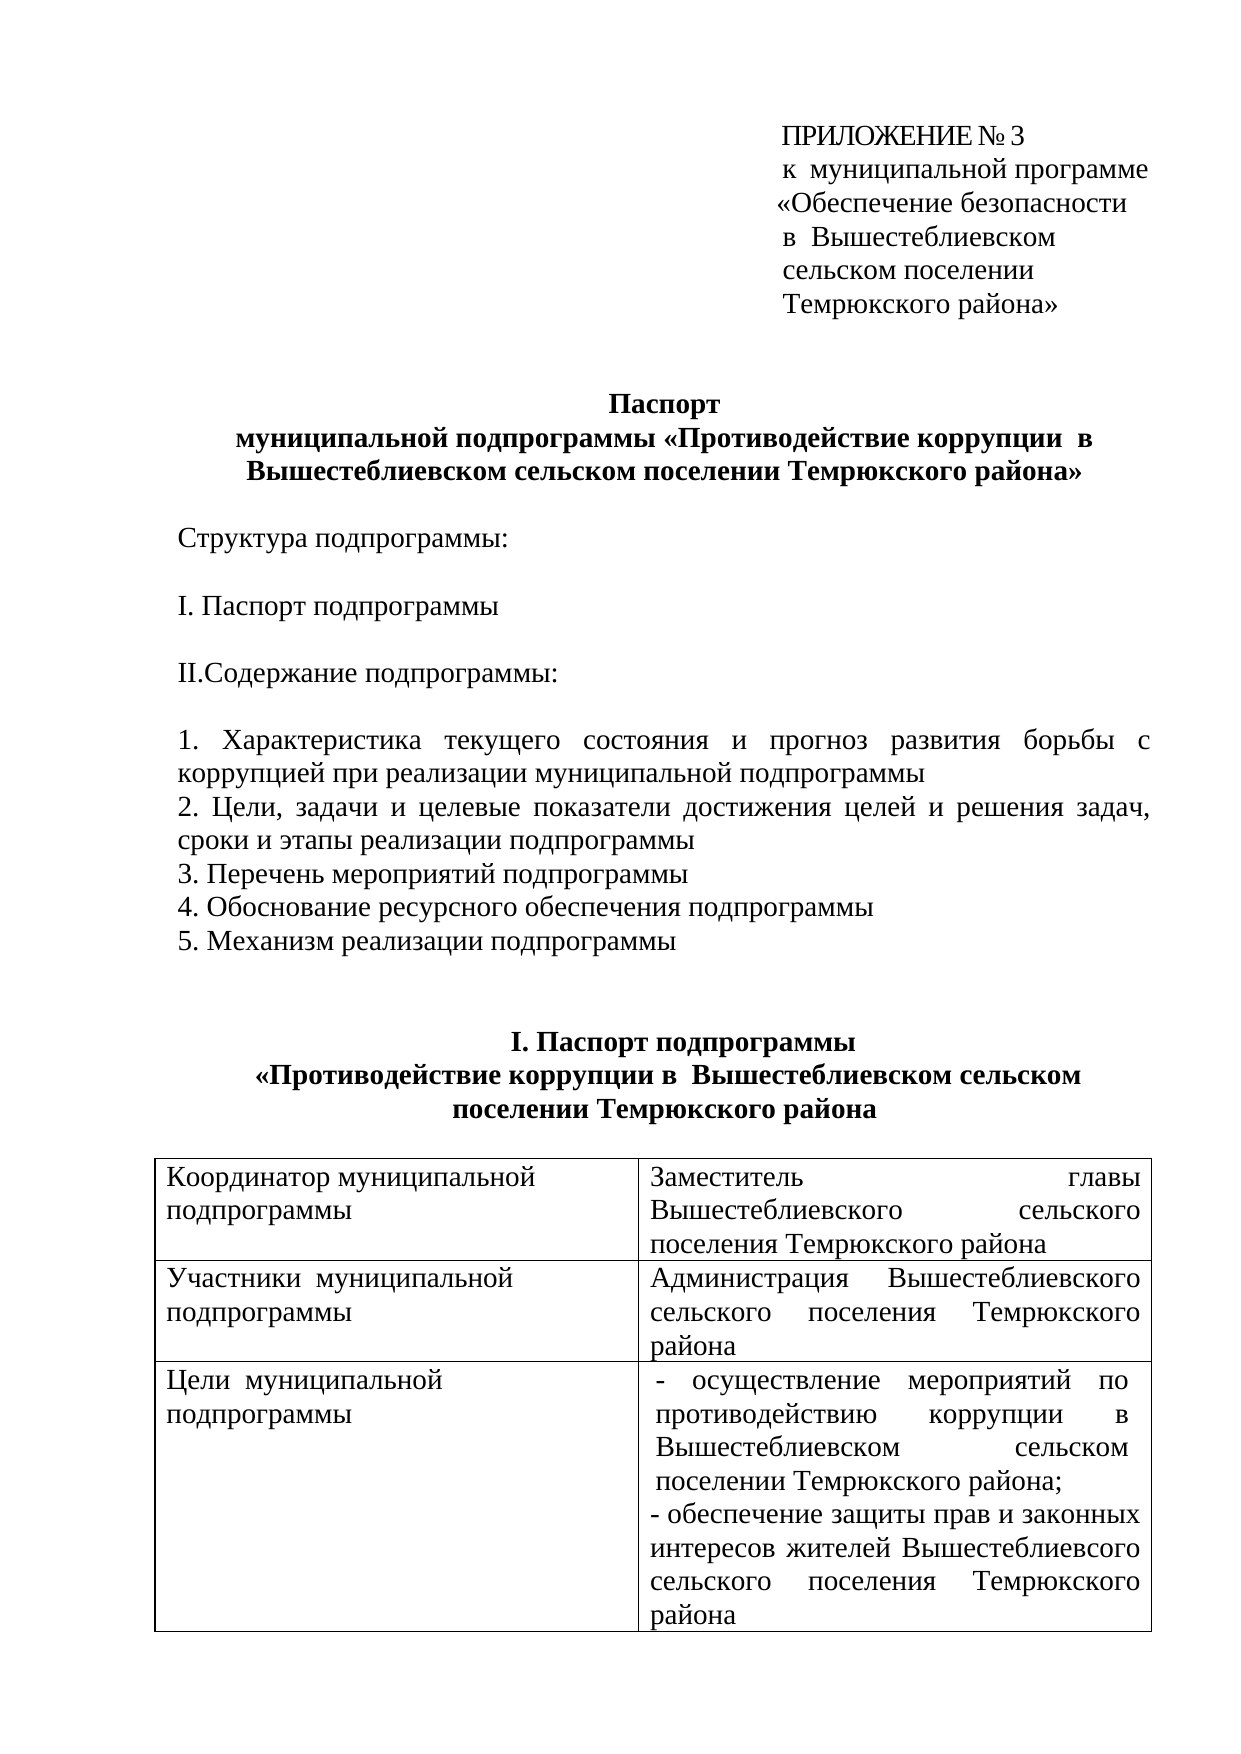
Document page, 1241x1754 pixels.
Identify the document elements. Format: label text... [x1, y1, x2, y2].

table_cell Администрация Вышестеблиевского сельского поселения Темрюкского района [639, 1261, 1151, 1361]
title муниципальной подпрограммы «Противодействие коррупции в Вышестеблиевском сельском поселении Темрюкского района» [177, 420, 1152, 487]
text сельском поселении [177, 252, 1152, 286]
text «Обеспечение безопасности [740, 185, 1152, 219]
text I. Паспорт подпрограммы [215, 1024, 1152, 1057]
text 5. Механизм реализации подпрограммы [177, 923, 1152, 957]
text в Вышестеблиевском [177, 219, 1152, 252]
text 3. Перечень мероприятий подпрограммы [177, 856, 1152, 889]
text ПРИЛОЖЕНИЕ № 3 [177, 118, 1152, 152]
text 1. Характеристика текущего состояния и прогноз развития борьбы с коррупцией при реализации муниципальной подпрограммы [177, 722, 1152, 789]
text II.Содержание подпрограммы: [177, 655, 1152, 688]
text I. Паспорт подпрограммы [177, 588, 1152, 621]
table_header Координатор муниципальной подпрограммы [156, 1159, 638, 1259]
text Структура подпрограммы: [177, 521, 1152, 554]
table_header Заместитель главы Вышестеблиевского сельского поселения Темрюкского района [639, 1159, 1151, 1259]
text 2. Цели, задачи и целевые показатели достижения целей и решения задач, сроки и этапы реализации подпрограммы [177, 789, 1152, 856]
table_cell - осуществление мероприятий по противодействию коррупции в Вышестеблиевском сельском поселении Темрюкского района; - обеспечение защиты прав и законных интересов жителей Вышестеблиевсого сельского поселения Темрюкского района [639, 1362, 1151, 1631]
text Темрюкского района» [177, 286, 1152, 319]
table_cell Цели муниципальной подпрограммы [156, 1362, 638, 1631]
text 4. Обоснование ресурсного обеспечения подпрограммы [177, 889, 1152, 923]
text к муниципальной программе [740, 152, 1152, 185]
text «Противодействие коррупции в Вышестеблиевском сельском поселении Темрюкского района [177, 1057, 1152, 1124]
title Паспорт [177, 386, 1152, 420]
table_cell Участники муниципальной подпрограммы [156, 1261, 638, 1361]
